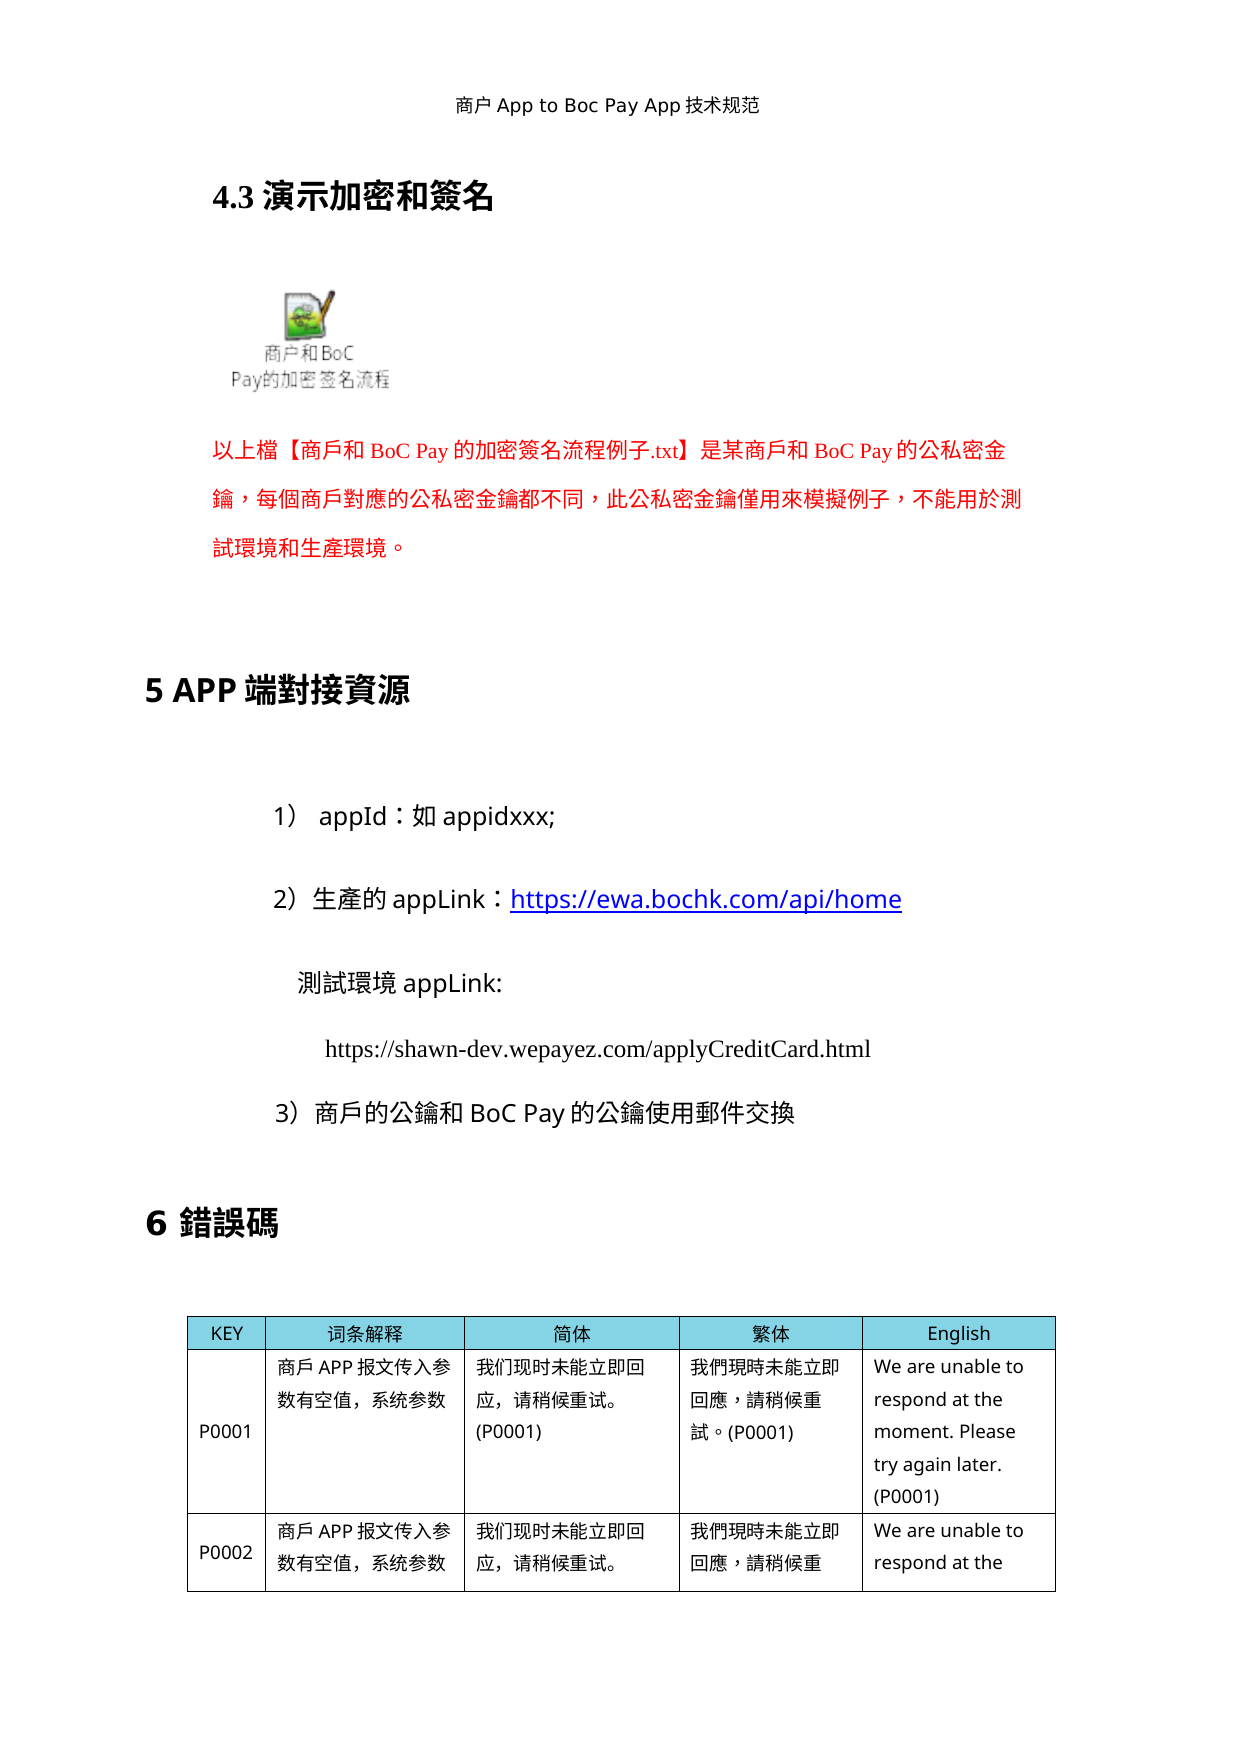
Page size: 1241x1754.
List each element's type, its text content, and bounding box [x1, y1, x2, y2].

table_header 繁体 [680, 1317, 862, 1349]
table_cell P0001 [188, 1350, 265, 1513]
text 2）生產的appLink：https://ewa.bochk.com/api/home [239, 866, 1028, 931]
table_header 简体 [465, 1317, 679, 1349]
table_header 词条解释 [266, 1317, 464, 1349]
table_header English [863, 1317, 1055, 1349]
table_header KEY [188, 1317, 265, 1349]
table_cell 商戶APP报文传入参数有空值，系统参数 [266, 1350, 464, 1513]
table_cell P0002 [188, 1514, 265, 1591]
subtitle 5 APP端對接資源 [144, 656, 1028, 721]
text 3）商戶的公鑰和BoC Pay的公鑰使用郵件交換 [241, 1079, 1028, 1144]
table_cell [680, 1514, 862, 1591]
table_cell 我們現時未能立即回應，請稍候重試。(P0001) [680, 1350, 862, 1513]
text 測試環境appLink: [198, 949, 1028, 1014]
subtitle 4.3 演示加密和簽名 [212, 162, 1028, 227]
table_cell 商戶APP报文传入参数有空值，系统参数 [266, 1514, 464, 1591]
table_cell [465, 1514, 679, 1591]
table_cell 我们现时未能立即回应，请稍候重试。(P0001) [465, 1350, 679, 1513]
table_cell We are unable to respond at the moment. Please try again later. (P0001) [863, 1350, 1055, 1513]
text 以上檔【商戶和BoC Pay的加密簽名流程例子.txt】是某商戶和BoC Pay的公私密金鑰，每個商戶對應的公私密金鑰都不同，此公私密金鑰僅用來模擬例子，不能用於測試環境和生產環境。 [212, 433, 1028, 563]
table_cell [863, 1514, 1055, 1591]
subtitle 6 錯誤碼 [144, 1189, 1028, 1254]
text https://shawn-dev.wepayez.com/applyCreditCard.html [219, 1032, 1028, 1064]
list appId：如appidxxx; [273, 782, 1028, 847]
